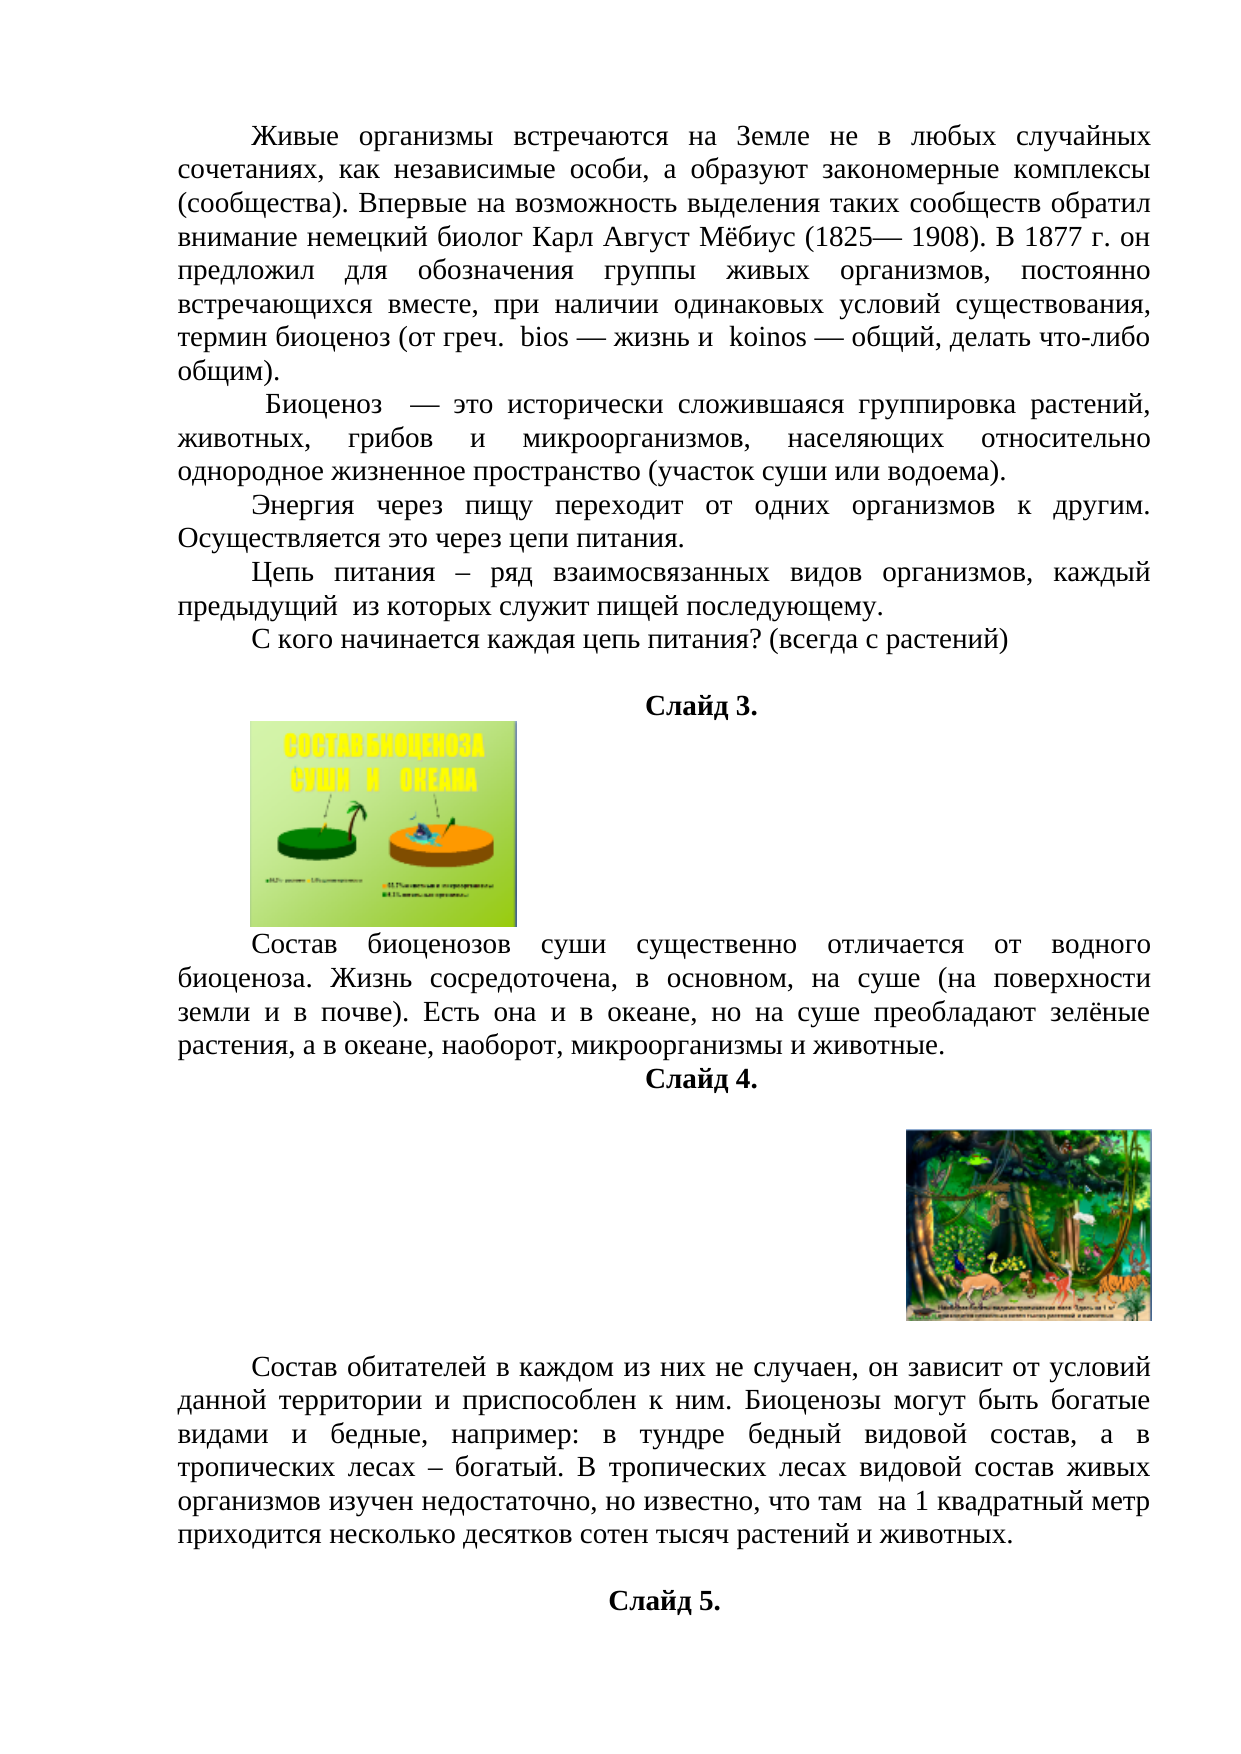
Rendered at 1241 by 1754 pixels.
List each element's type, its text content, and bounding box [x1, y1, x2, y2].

text Энергия через пищу переходит от одних организмов к другим. Осуществляется это через цепи питания. [177, 487, 1152, 554]
text Слайд 4. [177, 1061, 1152, 1094]
picture [250, 721, 517, 927]
text Биоценоз — это исторически сложившаяся группировка растений, животных, грибов и микроорганизмов, населяющих относительно однородное жизненное пространство (участок суши или водоема). [177, 386, 1152, 487]
text Слайд 3. [177, 688, 1152, 722]
text Состав биоценозов суши существенно отличается от водного биоценоза. Жизнь сосредоточена, в основном, на суше (на поверхности земли и в почве). Есть она и в океане, но на суше преобладают зелёные растения, а в океане, наоборот, микроорганизмы и животные. [177, 927, 1152, 1061]
text Состав обитателей в каждом из них не случаен, он зависит от условий данной территории и приспособлен к ним. Биоценозы могут быть богатые видами и бедные, например: в тундре бедный видовой состав, а в тропических лесах – богатый. В тропических лесах видовой состав живых организмов изучен недостаточно, но известно, что там на 1 квадратный метр приходится несколько десятков сотен тысяч растений и животных. [177, 1349, 1152, 1550]
text Слайд 5. [177, 1583, 1152, 1617]
text С кого начинается каждая цепь питания? (всегда с растений) [177, 621, 1152, 655]
text Живые организмы встречаются на Земле не в любых случайных сочетаниях, как независимые особи, а образуют закономерные комплексы (сообщества). Впервые на возможность выделения таких сообществ обратил внимание немецкий биолог Карл Август Мёбиус (1825— 1908). В . он предложил для обозначения группы живых организмов, постоянно встречающихся вместе, при наличии одинаковых условий существования, термин биоценоз (от греч. bios — жизнь и koinos — общий, делать что-либо общим). [177, 118, 1152, 386]
picture [906, 1129, 1152, 1321]
text Цепь питания – ряд взаимосвязанных видов организмов, каждый предыдущий из которых служит пищей последующему. [177, 554, 1152, 621]
